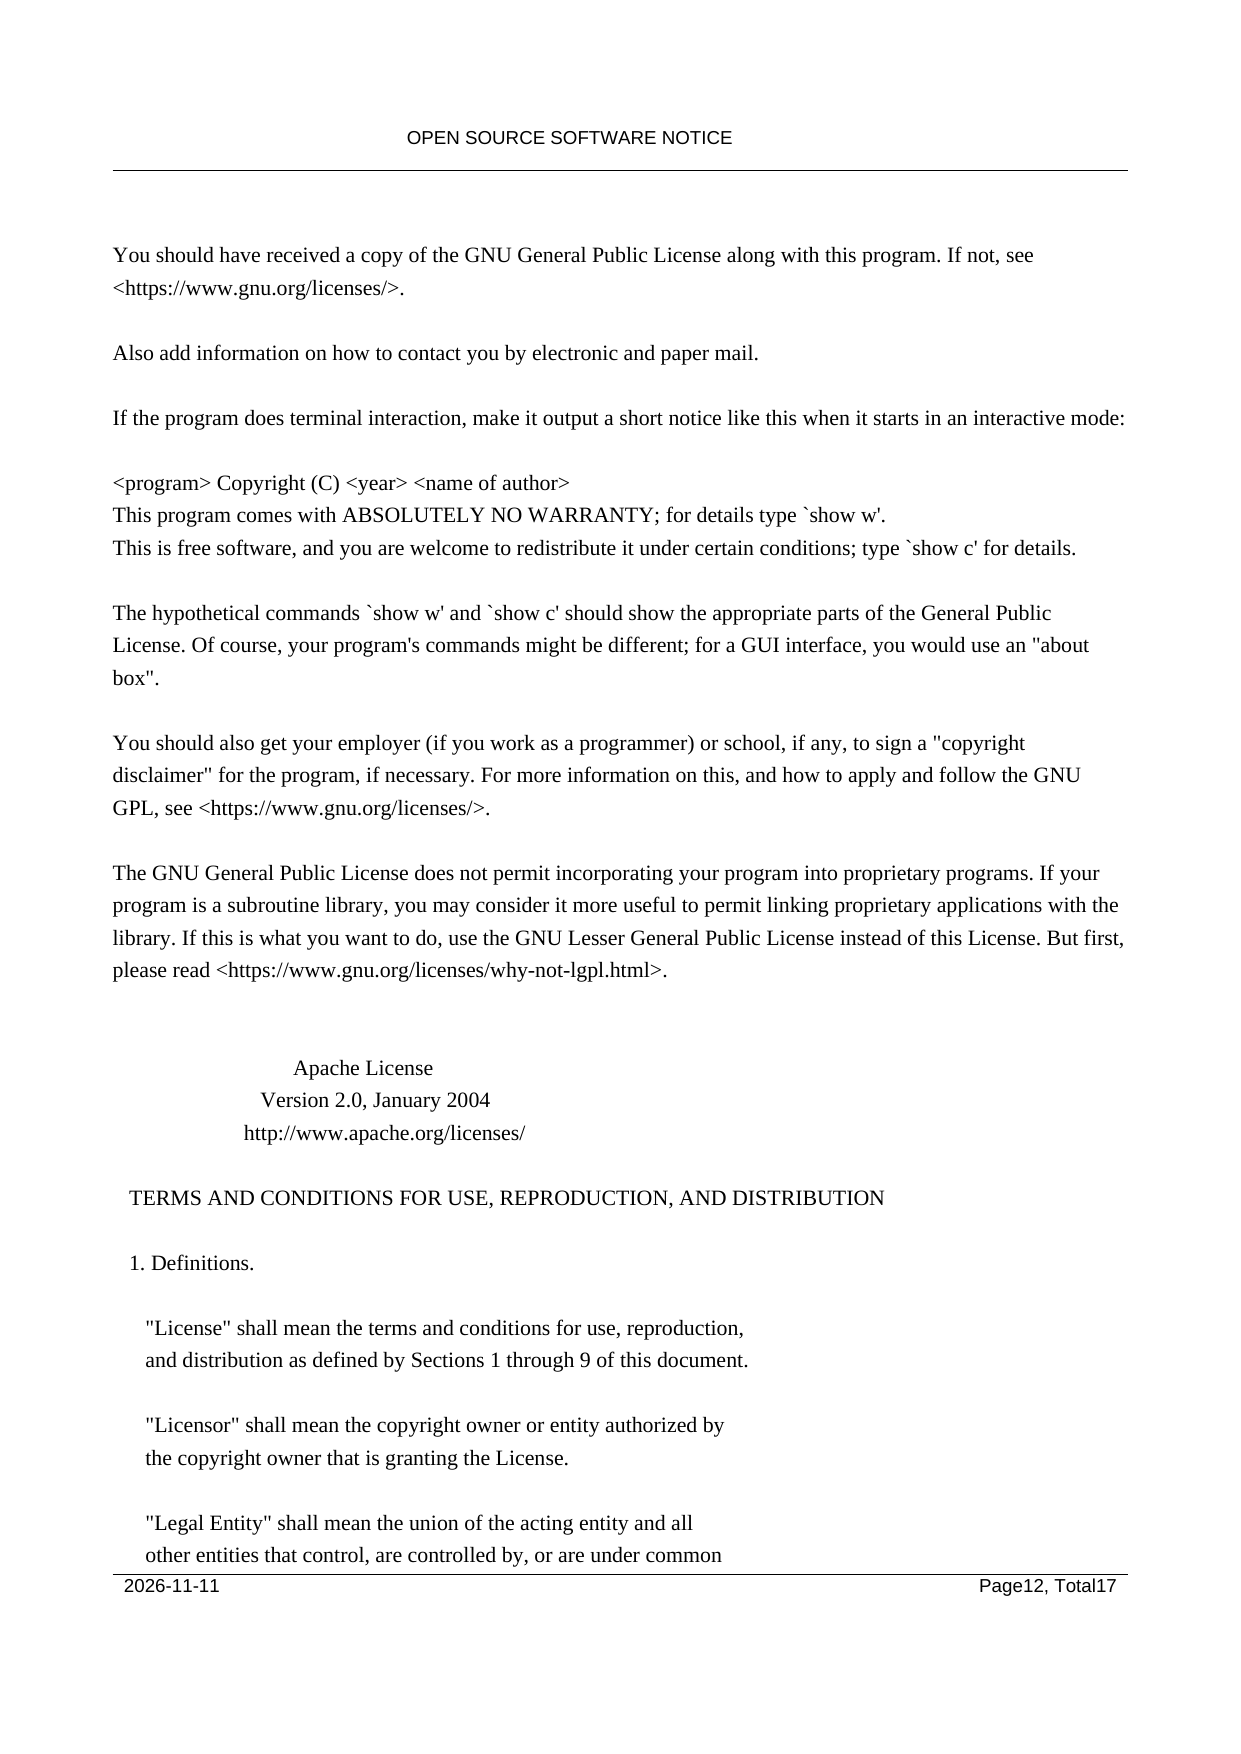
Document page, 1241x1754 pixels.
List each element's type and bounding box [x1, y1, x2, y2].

text [112, 206, 1128, 1571]
